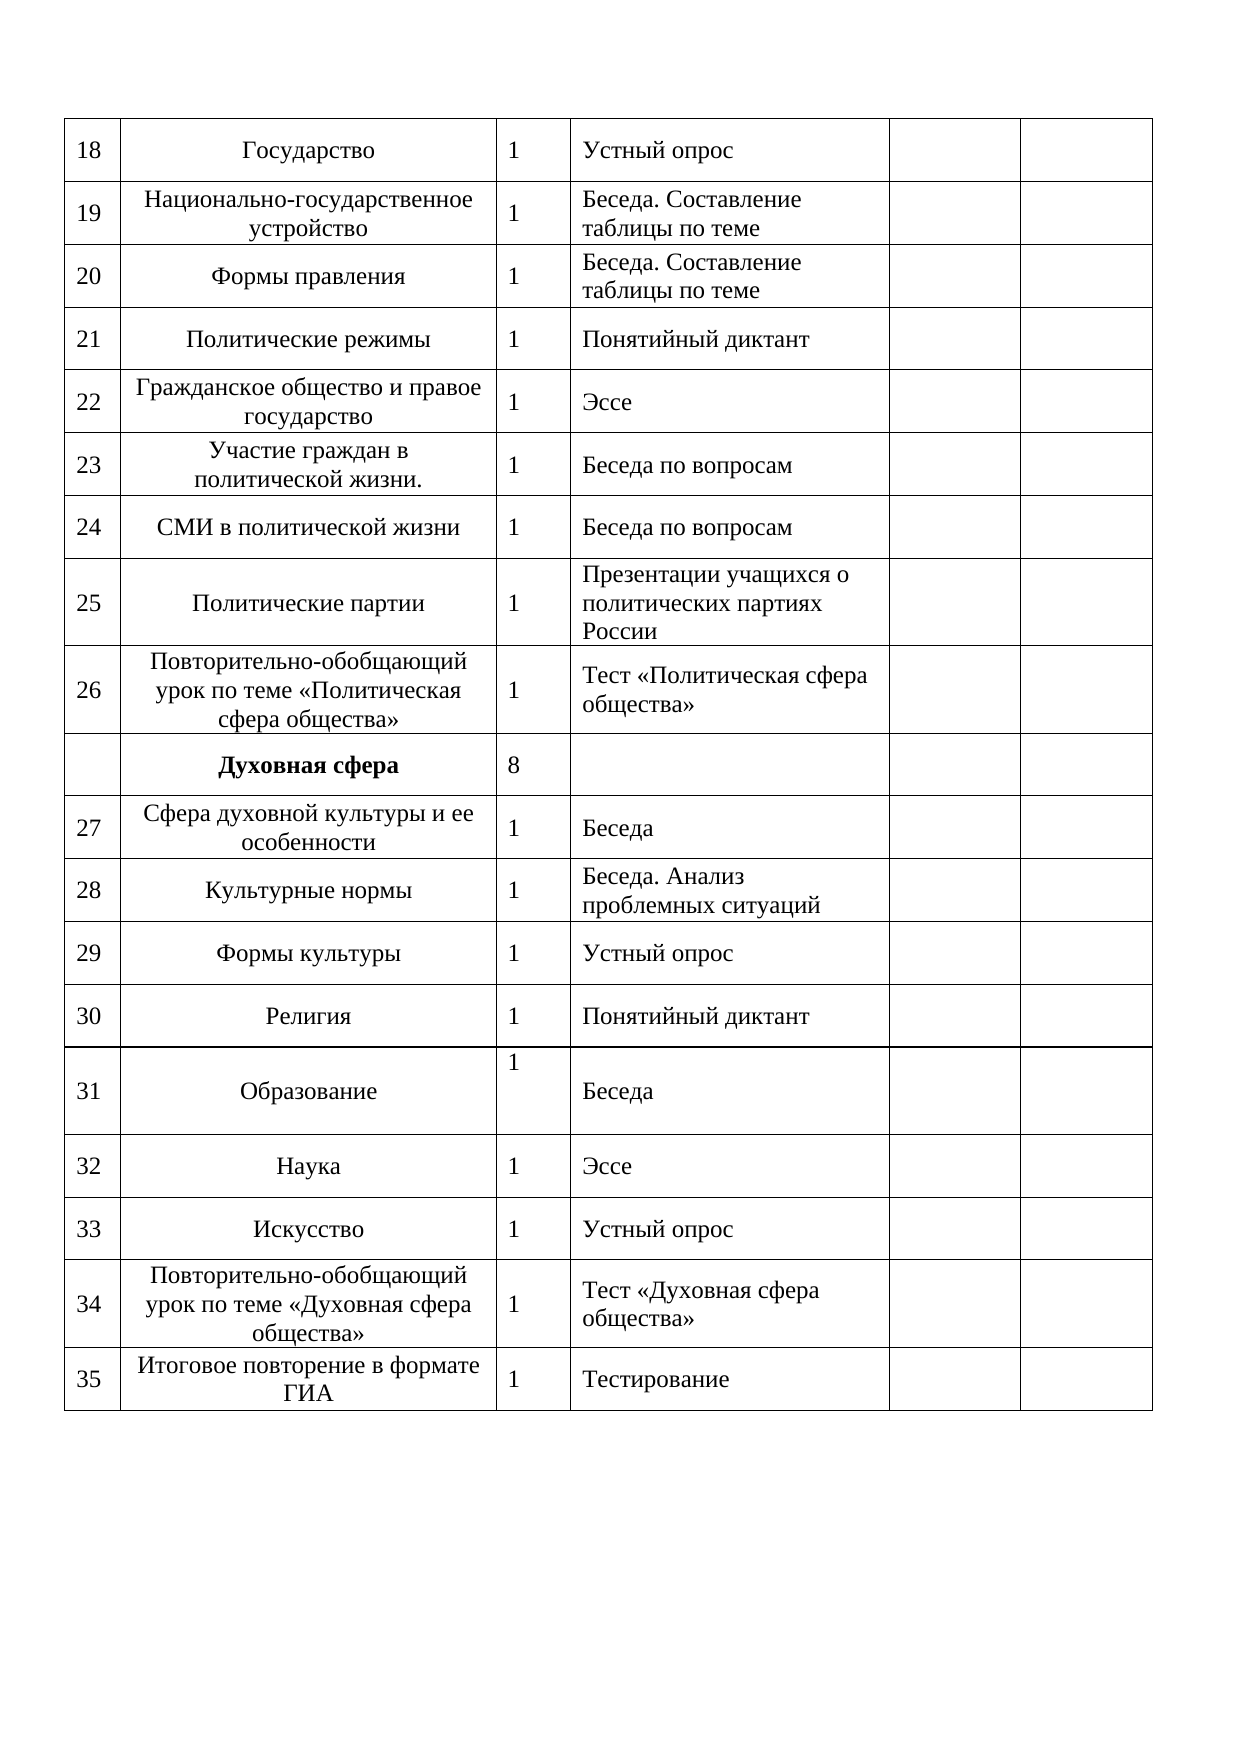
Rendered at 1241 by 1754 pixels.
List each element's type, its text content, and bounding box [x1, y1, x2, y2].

table_cell [1021, 646, 1152, 732]
table_cell 1 [497, 308, 570, 369]
table_cell Устный опрос [571, 119, 889, 181]
table_cell Беседа. Составление таблицы по теме [571, 182, 889, 244]
table_cell 26 [65, 646, 120, 732]
table_cell 24 [65, 496, 120, 558]
table_cell 1 [497, 245, 570, 307]
table_cell 1 [497, 1260, 570, 1347]
table_cell [1021, 245, 1152, 307]
table_cell 22 [65, 370, 120, 432]
table_cell [571, 734, 889, 795]
table_cell 1 [497, 1135, 570, 1197]
table_cell Повторительно-обобщающий урок по теме «Духовная сфера общества» [121, 1260, 496, 1347]
table_cell 31 [65, 1048, 120, 1134]
table_cell [890, 1348, 1020, 1409]
table_cell Беседа по вопросам [571, 496, 889, 558]
table_cell Понятийный диктант [571, 308, 889, 369]
table_cell Религия [121, 985, 496, 1046]
table_cell 1 [497, 182, 570, 244]
table_cell 32 [65, 1135, 120, 1197]
table_cell Культурные нормы [121, 859, 496, 921]
table_cell Тестирование [571, 1348, 889, 1409]
table_cell [1021, 308, 1152, 369]
table_cell Повторительно-обобщающий урок по теме «Политическая сфера общества» [121, 646, 496, 732]
table_cell [890, 1048, 1020, 1134]
table_cell [890, 734, 1020, 795]
table_cell Беседа. Анализ проблемных ситуаций [571, 859, 889, 921]
table_cell [1021, 922, 1152, 984]
table_cell [1021, 796, 1152, 858]
table_cell [890, 370, 1020, 432]
table_cell 1 [497, 796, 570, 858]
table_cell [1021, 182, 1152, 244]
table_cell 1 [497, 559, 570, 645]
table_cell 1 [497, 646, 570, 732]
table_cell Духовная сфера [121, 734, 496, 795]
table_cell 1 [497, 433, 570, 495]
table_cell [890, 119, 1020, 181]
table_cell Образование [121, 1048, 496, 1134]
table_cell 1 [497, 370, 570, 432]
table_cell Итоговое повторение в формате ГИА [121, 1348, 496, 1409]
table_cell [890, 1198, 1020, 1259]
table_cell Беседа по вопросам [571, 433, 889, 495]
table_cell Национально-государственное устройство [121, 182, 496, 244]
table_cell 1 [497, 1198, 570, 1259]
table_cell 1 [497, 985, 570, 1046]
table_cell [890, 985, 1020, 1046]
table_cell [890, 433, 1020, 495]
table_cell Беседа [571, 796, 889, 858]
table_cell СМИ в политической жизни [121, 496, 496, 558]
table_cell [1021, 1135, 1152, 1197]
table_cell [65, 734, 120, 795]
table_cell 8 [497, 734, 570, 795]
table_cell Устный опрос [571, 1198, 889, 1259]
table_cell 20 [65, 245, 120, 307]
table_cell 21 [65, 308, 120, 369]
table_cell [890, 859, 1020, 921]
table_cell Беседа [571, 1048, 889, 1134]
table_cell [1021, 985, 1152, 1046]
table_cell 25 [65, 559, 120, 645]
table_cell Тест «Духовная сфера общества» [571, 1260, 889, 1347]
table_cell [1021, 433, 1152, 495]
table_cell Политические партии [121, 559, 496, 645]
table_cell [1021, 1048, 1152, 1134]
table_cell 1 [497, 496, 570, 558]
table_cell [1021, 1348, 1152, 1409]
table_cell 23 [65, 433, 120, 495]
table_cell Устный опрос [571, 922, 889, 984]
table_cell Политические режимы [121, 308, 496, 369]
table_cell Эссе [571, 1135, 889, 1197]
table_cell [1021, 559, 1152, 645]
table_cell 34 [65, 1260, 120, 1347]
table_cell [1021, 1260, 1152, 1347]
table_cell [890, 559, 1020, 645]
table_cell 27 [65, 796, 120, 858]
table_cell [1021, 370, 1152, 432]
table_cell 1 [497, 119, 570, 181]
table_cell [890, 796, 1020, 858]
table_cell Сфера духовной культуры и ее особенности [121, 796, 496, 858]
table_cell [890, 646, 1020, 732]
table_cell [1021, 1198, 1152, 1259]
table_cell [890, 1260, 1020, 1347]
table_cell 18 [65, 119, 120, 181]
table_cell 28 [65, 859, 120, 921]
table_cell Искусство [121, 1198, 496, 1259]
table_cell 29 [65, 922, 120, 984]
table_cell 19 [65, 182, 120, 244]
table_cell Эссе [571, 370, 889, 432]
table_cell Презентации учащихся о политических партиях России [571, 559, 889, 645]
table_cell [890, 245, 1020, 307]
table_cell [890, 1135, 1020, 1197]
table_cell [1021, 496, 1152, 558]
table_cell 1 [497, 1048, 570, 1134]
table_cell [890, 308, 1020, 369]
table_cell Формы правления [121, 245, 496, 307]
table_cell [1021, 119, 1152, 181]
table_cell Участие граждан в политической жизни. [121, 433, 496, 495]
table_cell 33 [65, 1198, 120, 1259]
table_cell 1 [497, 922, 570, 984]
table_cell Тест «Политическая сфера общества» [571, 646, 889, 732]
table_cell 1 [497, 859, 570, 921]
table_cell 30 [65, 985, 120, 1046]
table_cell 35 [65, 1348, 120, 1409]
table_cell [890, 496, 1020, 558]
table_cell Гражданское общество и правое государство [121, 370, 496, 432]
table_cell [1021, 859, 1152, 921]
table_cell [890, 922, 1020, 984]
table_cell [1021, 734, 1152, 795]
table_cell Формы культуры [121, 922, 496, 984]
table_cell Понятийный диктант [571, 985, 889, 1046]
table_cell 1 [497, 1348, 570, 1409]
table_cell Наука [121, 1135, 496, 1197]
table_cell [890, 182, 1020, 244]
table_cell Государство [121, 119, 496, 181]
table_cell Беседа. Составление таблицы по теме [571, 245, 889, 307]
